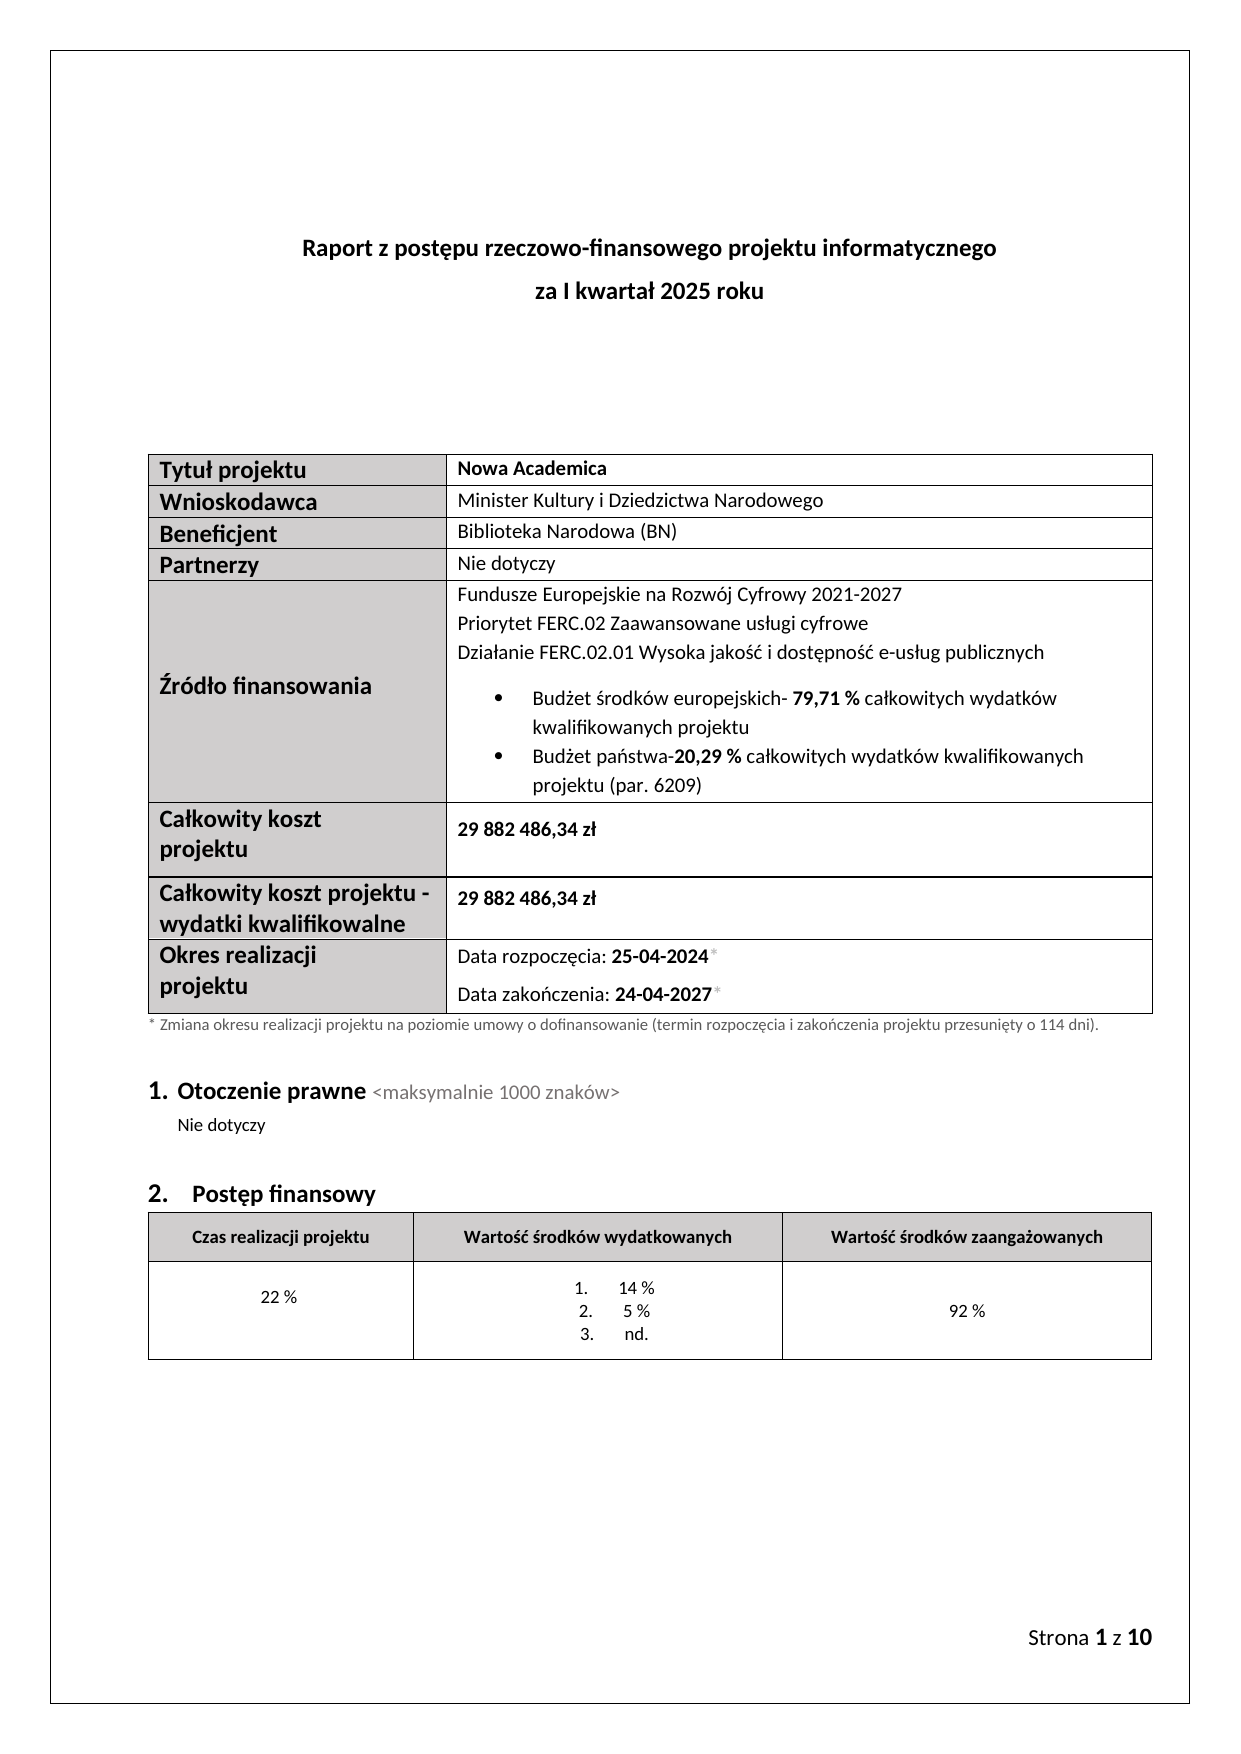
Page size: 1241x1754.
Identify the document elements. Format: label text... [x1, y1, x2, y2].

table_cell 92 % [783, 1262, 1151, 1359]
table_cell Okres realizacji projektu [149, 940, 446, 1013]
table_cell 29 882 486,34 zł [447, 878, 1152, 938]
table_cell Nie dotyczy [447, 549, 1152, 580]
table_cell Biblioteka Narodowa (BN) [447, 518, 1152, 548]
table_cell Data rozpoczęcia: 25-04-2024* Data zakończenia: 24-04-2027* [447, 940, 1152, 1013]
text * Zmiana okresu realizacji projektu na poziomie umowy o dofinansowanie (termin rozpoczęcia i zakończenia projektu przesunięty o 114 dni). [148, 1014, 1152, 1034]
table_cell Fundusze Europejskie na Rozwój Cyfrowy 2021-2027​ Priorytet FERC.02 Zaawansowane usługi cyfrowe​ Działanie FERC.02.01 Wysoka jakość i dostępność e-usług publicznych Budżet środków europejskich- 79,71 % całkowitych wydatków kwalifikowanych projektu Budżet państwa-20,29 % całkowitych wydatków kwalifikowanych projektu (par. 6209) [447, 581, 1152, 802]
table_cell Partnerzy [149, 549, 446, 580]
table_header Wartość środków zaangażowanych [783, 1213, 1151, 1261]
table_header Nowa Academica [447, 455, 1152, 485]
table_cell 14 % 5 % nd. [414, 1262, 782, 1359]
subtitle Nie dotyczy [148, 1113, 1152, 1136]
table_header Tytuł projektu [149, 455, 446, 485]
table_cell Całkowity koszt projektu - wydatki kwalifikowalne [149, 878, 446, 938]
subtitle Raport z postępu rzeczowo-finansowego projektu informatycznego [148, 232, 1152, 263]
table_cell 22 % [149, 1262, 413, 1359]
table_header Wartość środków wydatkowanych [414, 1213, 782, 1261]
table_cell Całkowity koszt projektu [149, 803, 446, 876]
table_cell Wnioskodawca [149, 486, 446, 517]
subtitle za I kwartał 2025 roku [148, 275, 1152, 306]
subtitle Postęp finansowy [148, 1176, 1152, 1209]
table_cell Minister Kultury i Dziedzictwa Narodowego [447, 486, 1152, 517]
table_cell Beneficjent [149, 518, 446, 548]
table_header Czas realizacji projektu [149, 1213, 413, 1261]
subtitle Otoczenie prawne <maksymalnie 1000 znaków> [148, 1073, 1122, 1106]
table_cell 29 882 486,34 zł [447, 803, 1152, 876]
table_cell Źródło finansowania [149, 581, 446, 802]
